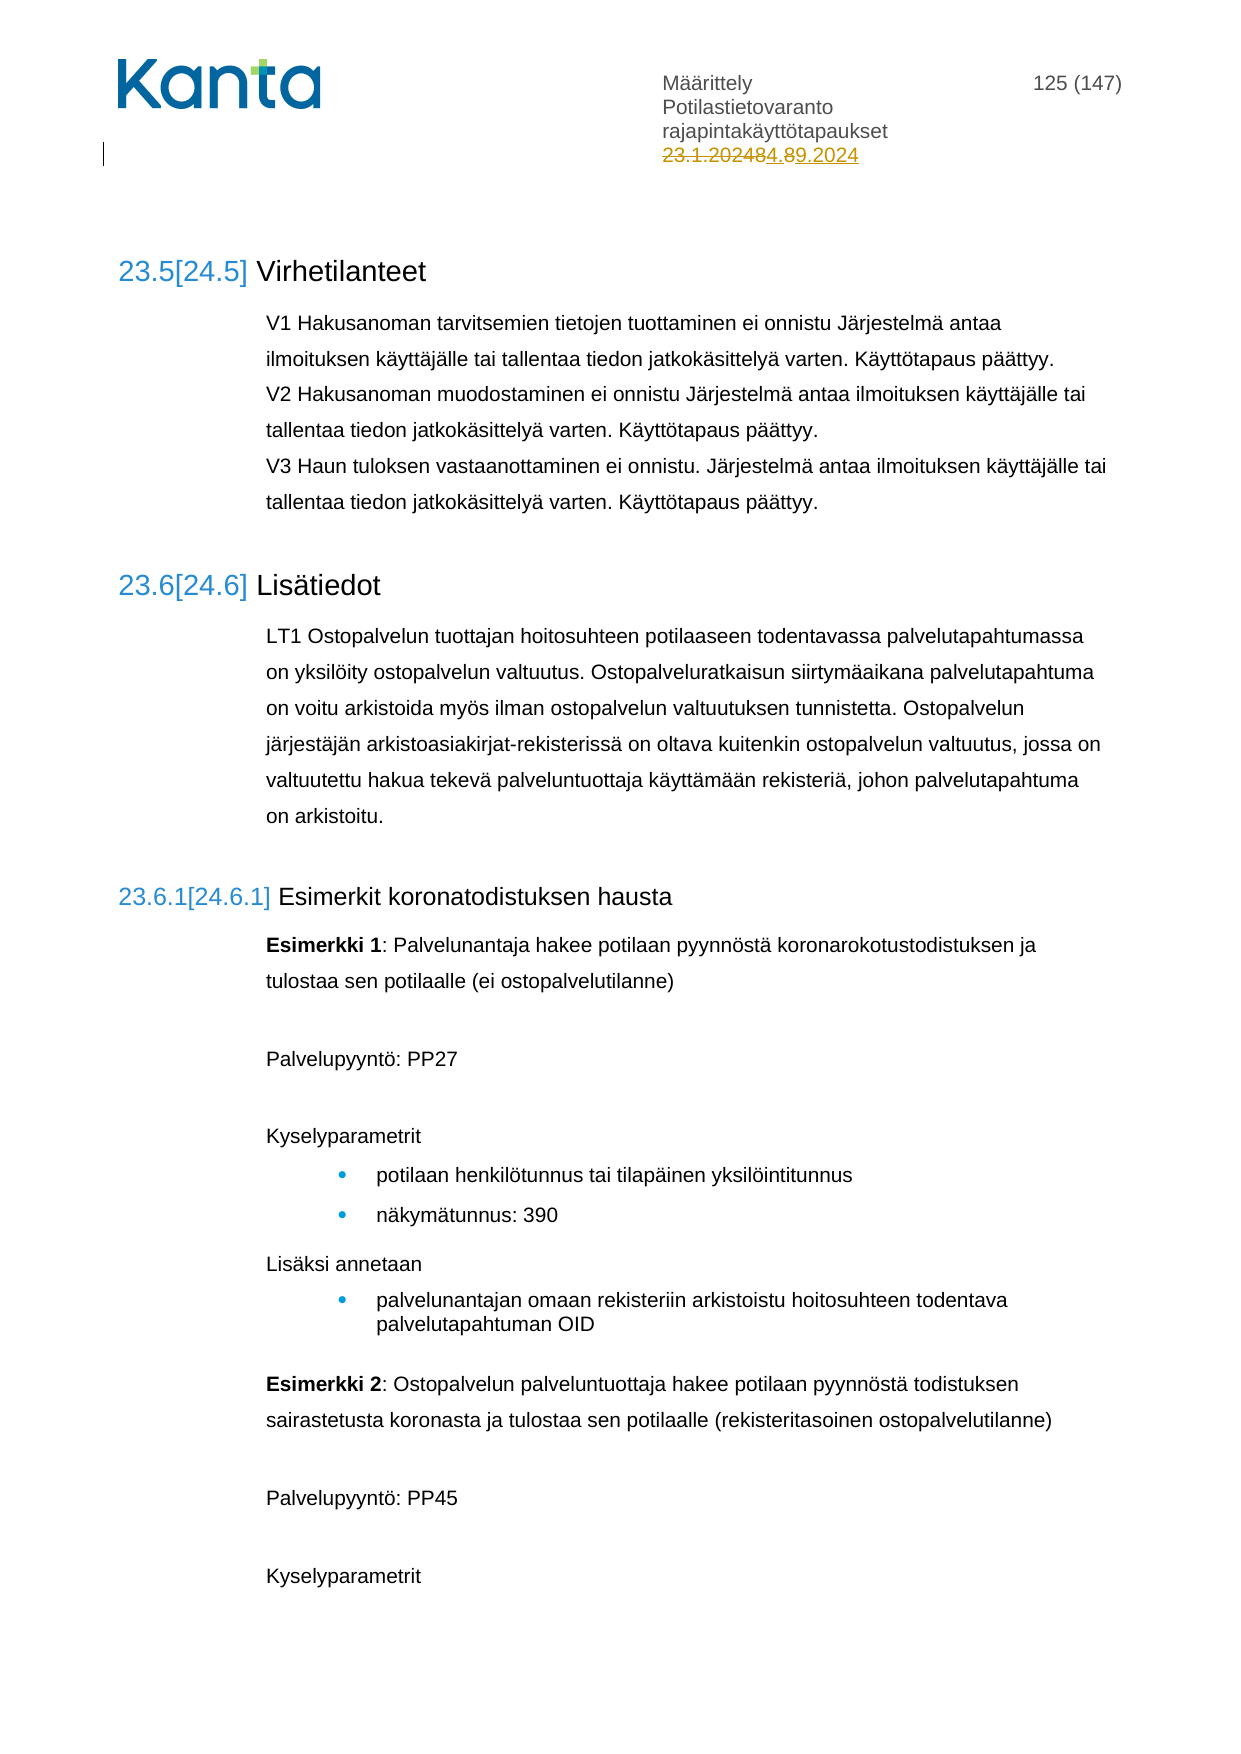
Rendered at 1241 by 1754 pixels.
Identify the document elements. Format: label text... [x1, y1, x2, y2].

text Palvelupyyntö: PP45 [266, 1486, 1107, 1510]
subtitle Lisätiedot [118, 568, 1107, 601]
text Kyselyparametrit [266, 1124, 1107, 1148]
list palvelunantajan omaan rekisteriin arkistoistu hoitosuhteen todentava palvelutapahtuman OID [339, 1288, 1107, 1336]
list näkymätunnus: 390 [339, 1200, 1107, 1227]
picture [118, 59, 321, 109]
list potilaan henkilötunnus tai tilapäinen yksilöintitunnus [339, 1160, 1107, 1187]
text Kyselyparametrit [266, 1563, 1107, 1587]
text V3 Haun tuloksen vastaanottaminen ei onnistu. Järjestelmä antaa ilmoituksen käyttäjälle tai tallentaa tiedon jatkokäsittelyä varten. Käyttötapaus päättyy. [266, 454, 1107, 514]
subtitle Virhetilanteet [118, 254, 1107, 287]
text Lisäksi annetaan [266, 1252, 1107, 1276]
text LT1 Ostopalvelun tuottajan hoitosuhteen potilaaseen todentavassa palvelutapahtumassa on yksilöity ostopalvelun valtuutus. Ostopalveluratkaisun siirtymäaikana palvelutapahtuma on voitu arkistoida myös ilman ostopalvelun valtuutuksen tunnistetta. Ostopalvelun järjestäjän arkistoasiakirjat-rekisterissä on oltava kuitenkin ostopalvelun valtuutus, jossa on valtuutettu hakua tekevä palveluntuottaja käyttämään rekisteriä, johon palvelutapahtuma on arkistoitu. [266, 624, 1107, 828]
text Palvelupyyntö: PP27 [266, 1047, 1107, 1071]
text V2 Hakusanoman muodostaminen ei onnistu Järjestelmä antaa ilmoituksen käyttäjälle tai tallentaa tiedon jatkokäsittelyä varten. Käyttötapaus päättyy. [266, 382, 1107, 442]
text Esimerkki 2: Ostopalvelun palveluntuottaja hakee potilaan pyynnöstä todistuksen sairastetusta koronasta ja tulostaa sen potilaalle (rekisteritasoinen ostopalvelutilanne) [266, 1372, 1107, 1432]
text Esimerkki 1: Palvelunantaja hakee potilaan pyynnöstä koronarokotustodistuksen ja tulostaa sen potilaalle (ei ostopalvelutilanne) [266, 933, 1107, 993]
text V1 Hakusanoman tarvitsemien tietojen tuottaminen ei onnistu Järjestelmä antaa ilmoituksen käyttäjälle tai tallentaa tiedon jatkokäsittelyä varten. Käyttötapaus päättyy. [266, 310, 1107, 370]
subtitle Esimerkit koronatodistuksen hausta [118, 881, 1107, 910]
